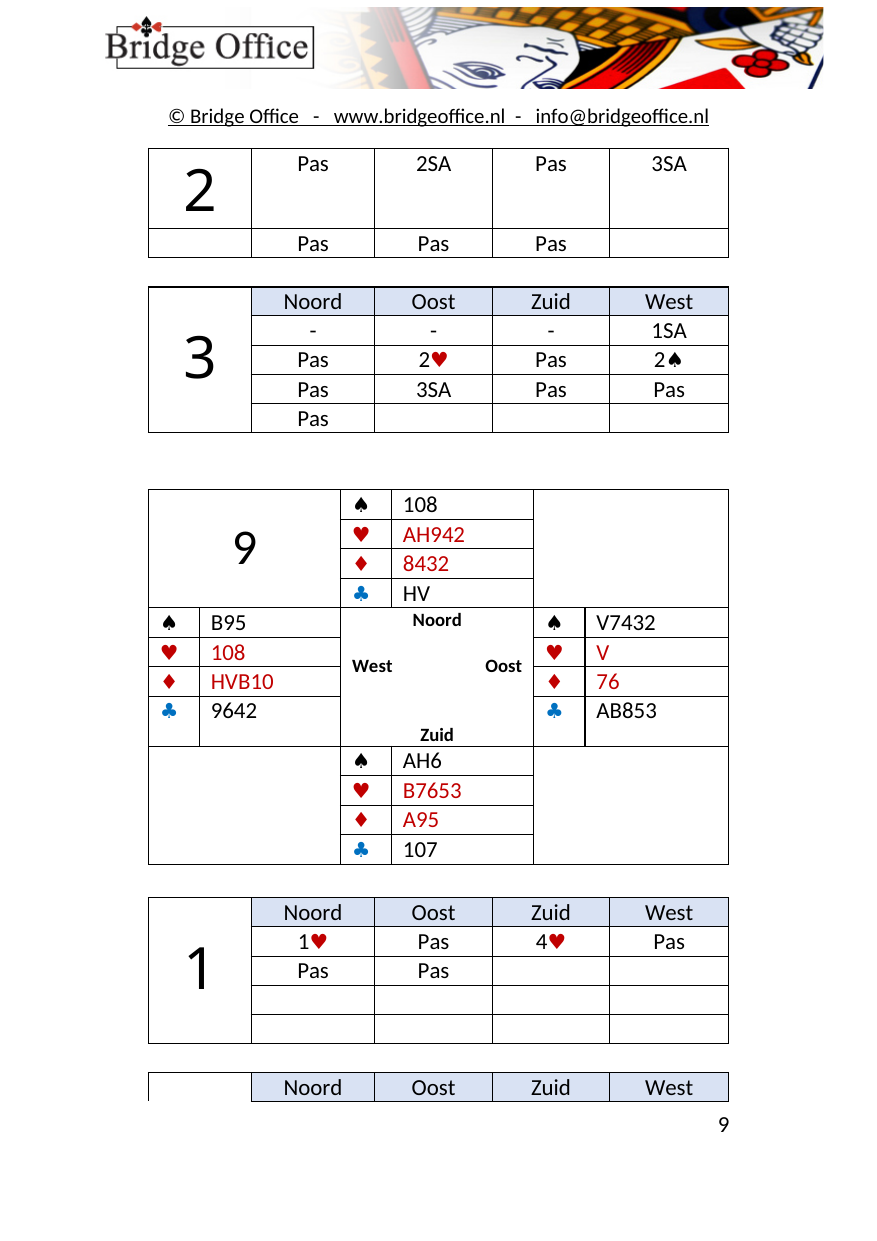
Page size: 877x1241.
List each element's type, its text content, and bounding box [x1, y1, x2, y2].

table_cell Noord West Oost Zuid [341, 608, 533, 746]
table_cell 2♠ [610, 346, 728, 374]
table_cell Pas [610, 927, 728, 956]
table_header West [610, 1073, 728, 1101]
table_cell Pas [252, 957, 374, 985]
table_header Zuid [493, 1073, 609, 1101]
table_cell 108 [200, 638, 340, 666]
table_header West [610, 898, 728, 926]
table_cell B95 [200, 608, 340, 637]
table_header Oost [375, 288, 492, 315]
table_cell HV [392, 579, 533, 607]
table_cell [149, 403, 251, 432]
table_cell 2SA [375, 149, 492, 228]
table_cell [534, 747, 728, 863]
table_cell Pas [493, 346, 609, 374]
table_header West [610, 288, 728, 315]
table_cell Pas [493, 229, 609, 257]
table_cell - [493, 316, 609, 344]
table_cell Pas [375, 229, 492, 257]
table_cell [341, 806, 391, 834]
table_header 9 [149, 490, 340, 607]
table_cell 1♥ [252, 927, 374, 956]
picture [78, 7, 824, 89]
table_header Zuid [493, 898, 609, 926]
table_cell Pas [252, 346, 374, 374]
table_header Oost [375, 1073, 492, 1101]
table_cell Pas [493, 149, 609, 228]
table_cell 2♥ [375, 346, 492, 374]
table_cell [610, 957, 728, 985]
table_cell - [252, 316, 374, 344]
table_header [149, 288, 251, 315]
table_cell [610, 229, 728, 257]
table_header [149, 1073, 251, 1101]
table_cell AH942 [392, 520, 533, 548]
table_cell 4♥ [493, 927, 609, 956]
table_cell [534, 697, 584, 746]
table_cell Pas [375, 927, 492, 956]
table_cell [149, 608, 199, 637]
table_cell 107 [392, 835, 533, 863]
table_cell [149, 747, 340, 863]
table_cell 3SA [610, 149, 728, 228]
table_cell A95 [392, 806, 533, 834]
table_cell [610, 404, 728, 432]
table_cell [493, 404, 609, 432]
table_header Oost [375, 898, 492, 926]
table_cell V7432 [586, 608, 728, 637]
table_header [149, 898, 251, 926]
table_cell [534, 638, 584, 666]
table_cell Pas [610, 375, 728, 403]
table_cell [341, 579, 391, 607]
table_cell [534, 608, 584, 637]
table_cell Pas [252, 149, 374, 228]
table_cell AH6 [392, 747, 533, 775]
table_cell - [375, 316, 492, 344]
table_header [534, 490, 728, 607]
table_cell [149, 638, 199, 666]
table_cell [493, 957, 609, 985]
table_header Noord [252, 1073, 374, 1101]
table_cell Pas [375, 957, 492, 985]
table_cell B7653 [392, 776, 533, 804]
table_cell 1 [149, 926, 251, 1014]
table_cell 9642 [200, 697, 340, 746]
table_cell [341, 520, 391, 548]
table_cell [149, 229, 251, 257]
table_cell [149, 1014, 251, 1043]
table_cell [149, 697, 199, 746]
table_cell 1SA [610, 316, 728, 344]
table_cell [252, 986, 374, 1014]
table_cell 3SA [375, 375, 492, 403]
table_cell Pas [252, 229, 374, 257]
table_cell [252, 1015, 374, 1043]
table_cell [375, 1015, 492, 1043]
table_header Noord [252, 288, 374, 315]
table_cell 3 [149, 315, 251, 403]
table_cell 76 [586, 667, 728, 696]
table_cell [610, 1015, 728, 1043]
table_header [341, 490, 391, 519]
table_header Zuid [493, 288, 609, 315]
table_cell Pas [252, 404, 374, 432]
table_cell 8432 [392, 549, 533, 578]
table_cell Pas [252, 375, 374, 403]
table_cell [341, 747, 391, 775]
table_cell [493, 1015, 609, 1043]
table_cell [149, 667, 199, 696]
table_cell [610, 986, 728, 1014]
table_cell AB853 [586, 697, 728, 746]
table_cell [534, 667, 584, 696]
table_header 108 [392, 490, 533, 519]
table_cell [341, 549, 391, 578]
table_cell [493, 986, 609, 1014]
table_cell Pas [493, 375, 609, 403]
table_cell HVB10 [200, 667, 340, 696]
table_cell [375, 404, 492, 432]
table_cell [341, 776, 391, 804]
table_cell [341, 835, 391, 863]
table_header Noord [252, 898, 374, 926]
table_cell V [586, 638, 728, 666]
table_cell [375, 986, 492, 1014]
